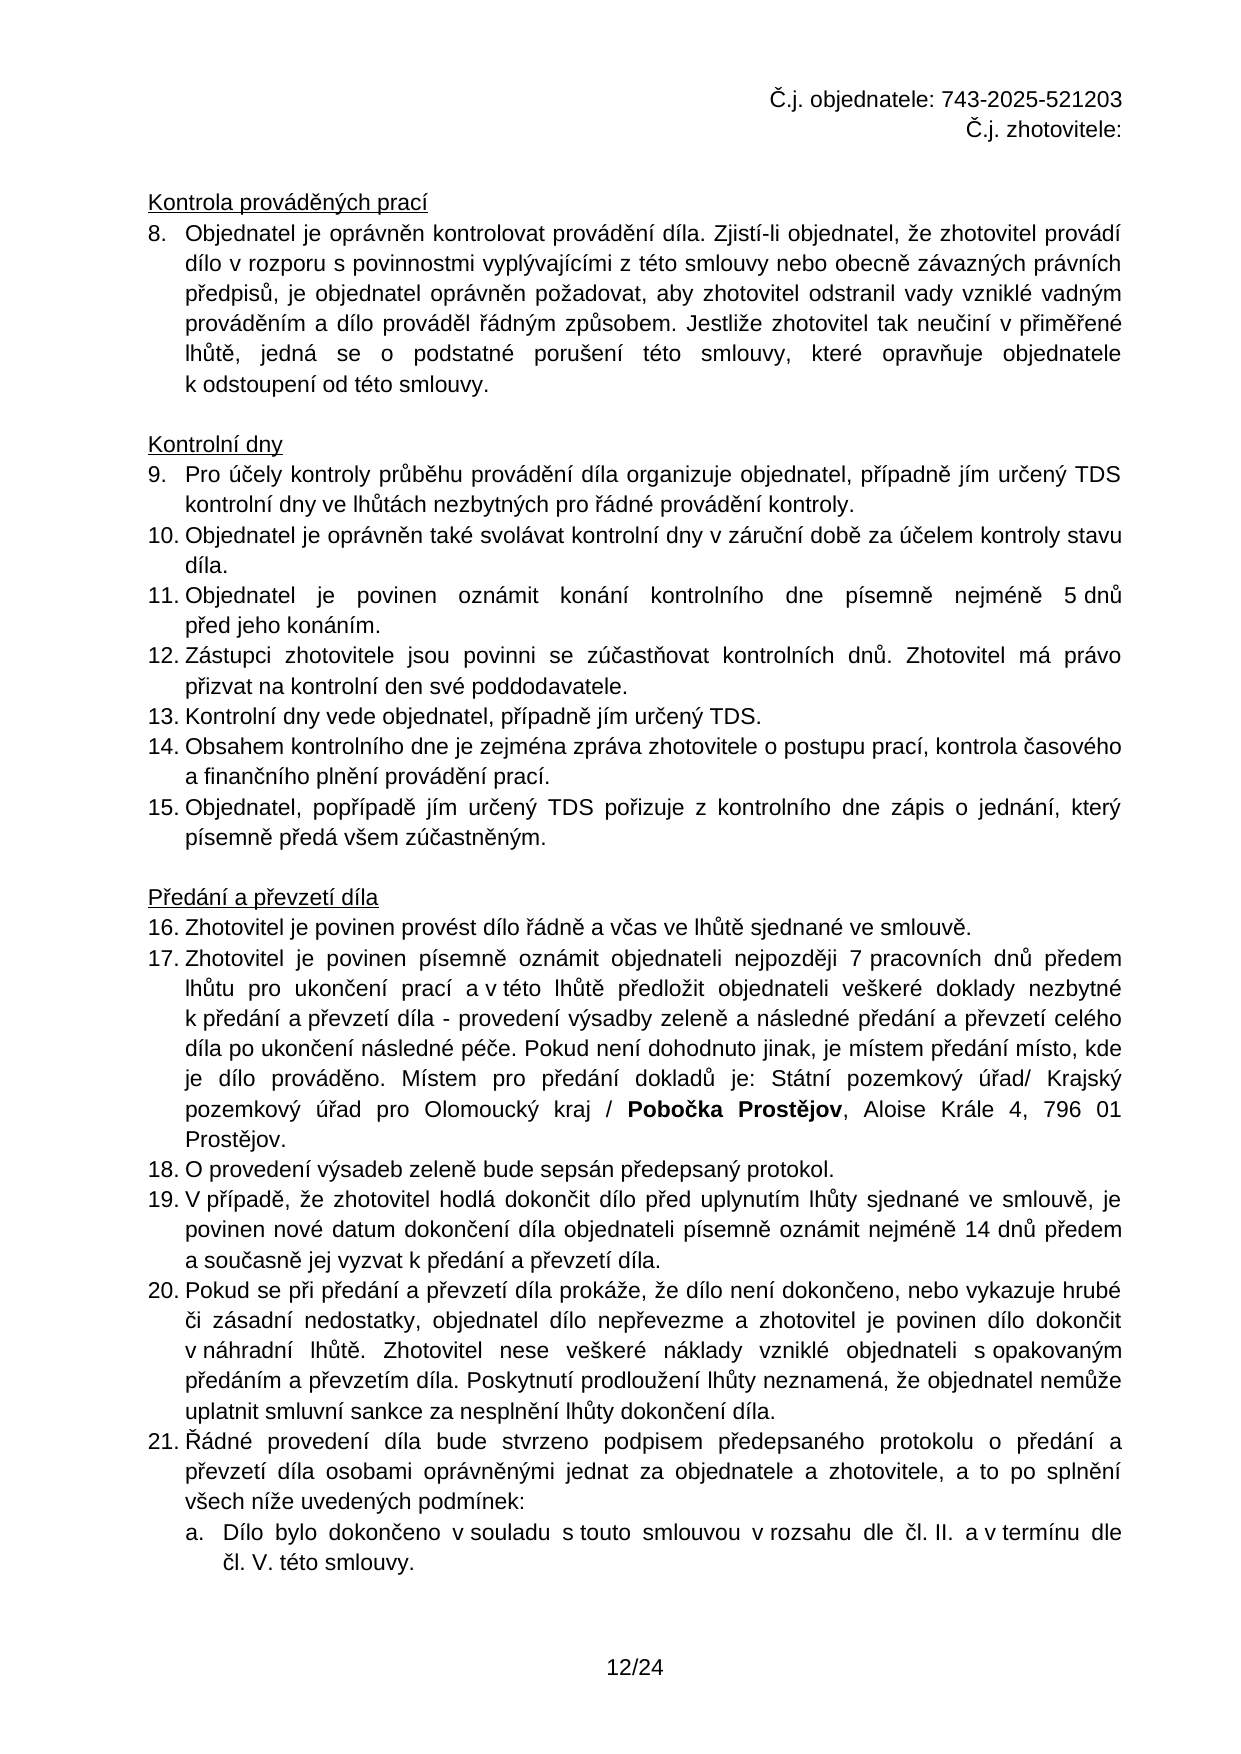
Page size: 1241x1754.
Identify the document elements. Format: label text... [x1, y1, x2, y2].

list Objednatel, popřípadě jím určený TDS pořizuje z kontrolního dne zápis o jednání, který písemně předá všem zúčastněným. [148, 793, 1122, 850]
list Řádné provedení díla bude stvrzeno podpisem předepsaného protokolu o předání a převzetí díla osobami oprávněnými jednat za objednatele a zhotovitele, a to po splnění všech níže uvedených podmínek: [148, 1428, 1122, 1515]
list Pro účely kontroly průběhu provádění díla organizuje objednatel, případně jím určený TDS kontrolní dny ve lhůtách nezbytných pro řádné provádění kontroly. [148, 461, 1122, 518]
list Obsahem kontrolního dne je zejména zpráva zhotovitele o postupu prací, kontrola časového a finančního plnění provádění prací. [148, 733, 1122, 790]
list Kontrolní dny vede objednatel, případně jím určený TDS. [148, 703, 1122, 729]
list Zástupci zhotovitele jsou povinni se zúčastňovat kontrolních dnů. Zhotovitel má právo přizvat na kontrolní den své poddodavatele. [148, 642, 1122, 699]
list O provedení výsadeb zeleně bude sepsán předepsaný protokol. [148, 1156, 1122, 1182]
list Objednatel je oprávněn také svolávat kontrolní dny v záruční době za účelem kontroly stavu díla. [148, 522, 1122, 578]
text Kontrolní dny [148, 431, 1122, 457]
text Kontrola prováděných prací [148, 189, 1122, 216]
text Předání a převzetí díla [148, 884, 1122, 911]
list Zhotovitel je povinen provést dílo řádně a včas ve lhůtě sjednané ve smlouvě. [148, 914, 1122, 941]
list Zhotovitel je povinen písemně oznámit objednateli nejpozději 7 pracovních dnů předem lhůtu pro ukončení prací a v této lhůtě předložit objednateli veškeré doklady nezbytné k předání a převzetí díla - provedení výsadby zeleně a následné předání a převzetí celého díla po ukončení následné péče. Pokud není dohodnuto jinak, je místem předání místo, kde je dílo prováděno. Místem pro předání dokladů je: Státní pozemkový úřad/ Krajský pozemkový úřad pro Olomoucký kraj / Pobočka Prostějov, Aloise Krále 4, 796 01 Prostějov. [148, 944, 1122, 1152]
list Pokud se při předání a převzetí díla prokáže, že dílo není dokončeno, nebo vykazuje hrubé či zásadní nedostatky, objednatel dílo nepřevezme a zhotovitel je povinen dílo dokončit v náhradní lhůtě. Zhotovitel nese veškeré náklady vzniklé objednateli s opakovaným předáním a převzetím díla. Poskytnutí prodloužení lhůty neznamená, že objednatel nemůže uplatnit smluvní sankce za nesplnění lhůty dokončení díla. [148, 1277, 1122, 1424]
list Objednatel je oprávněn kontrolovat provádění díla. Zjistí-li objednatel, že zhotovitel provádí dílo v rozporu s povinnostmi vyplývajícími z této smlouvy nebo obecně závazných právních předpisů, je objednatel oprávněn požadovat, aby zhotovitel odstranil vady vzniklé vadným prováděním a dílo prováděl řádným způsobem. Jestliže zhotovitel tak neučiní v přiměřené lhůtě, jedná se o podstatné porušení této smlouvy, které opravňuje objednatele k odstoupení od této smlouvy. [148, 219, 1122, 397]
list Dílo bylo dokončeno v souladu s touto smlouvou v rozsahu dle čl. II. a v termínu dle čl. V. této smlouvy. [185, 1518, 1122, 1575]
list Objednatel je povinen oznámit konání kontrolního dne písemně nejméně 5 dnů před jeho konáním. [148, 582, 1122, 639]
list V případě, že zhotovitel hodlá dokončit dílo před uplynutím lhůty sjednané ve smlouvě, je povinen nové datum dokončení díla objednateli písemně oznámit nejméně 14 dnů předem a současně jej vyzvat k předání a převzetí díla. [148, 1186, 1122, 1273]
